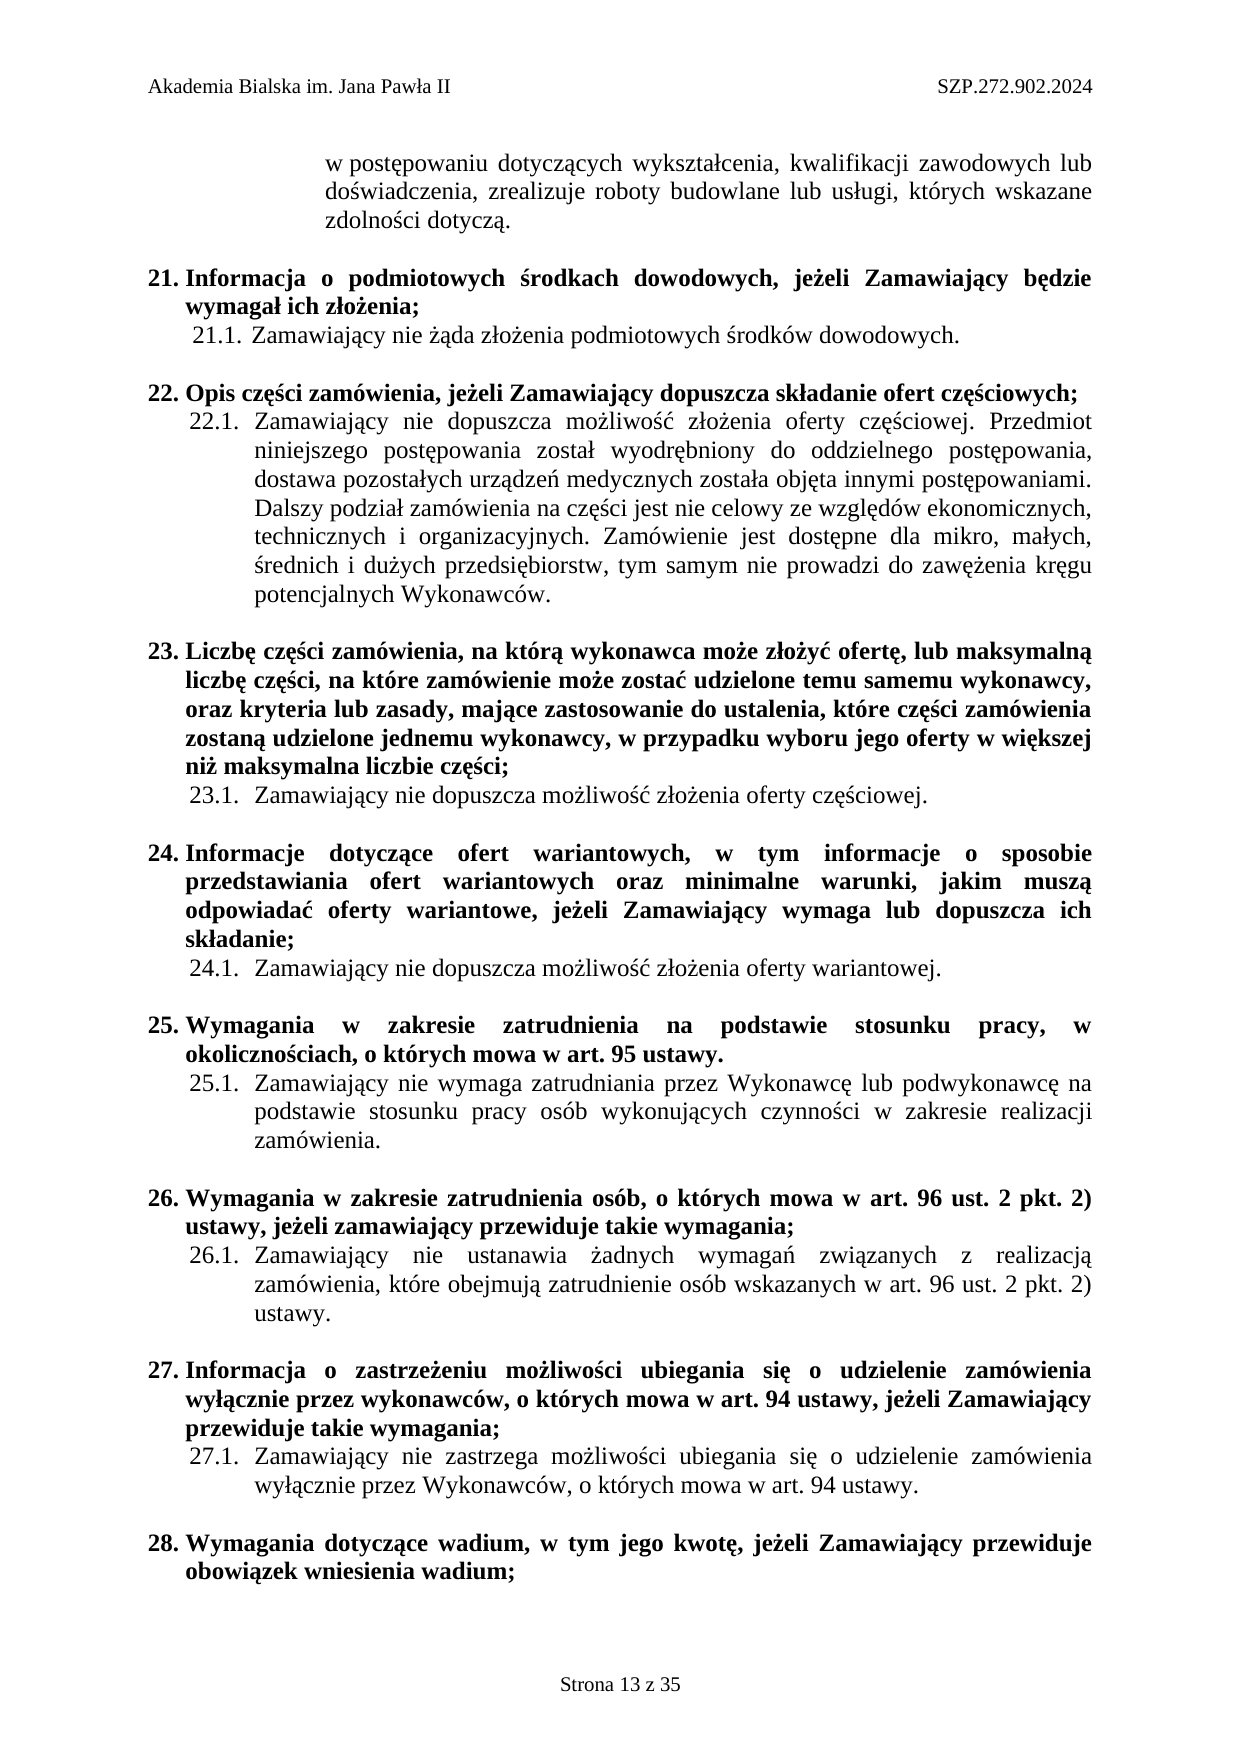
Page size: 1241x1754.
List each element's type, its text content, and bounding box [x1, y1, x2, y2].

list Zamawiający nie wymaga zatrudniania przez Wykonawcę lub podwykonawcę na podstawie stosunku pracy osób wykonujących czynności w zakresie realizacji zamówienia. [189, 1068, 1093, 1154]
list Zamawiający nie żąda złożenia podmiotowych środków dowodowych. [192, 320, 1093, 349]
list Zamawiający nie ustanawia żadnych wymagań związanych z realizacją zamówienia, które obejmują zatrudnienie osób wskazanych w art. 96 ust. 2 pkt. 2) ustawy. [189, 1240, 1093, 1326]
list Zamawiający nie dopuszcza możliwość złożenia oferty częściowej. [189, 780, 1093, 809]
list Wymagania dotyczące wadium, w tym jego kwotę, jeżeli Zamawiający przewiduje obowiązek wniesienia wadium; [148, 1528, 1093, 1585]
list Opis części zamówienia, jeżeli Zamawiający dopuszcza składanie ofert częściowych; [148, 378, 1093, 406]
list Zamawiający nie dopuszcza możliwość złożenia oferty częściowej. Przedmiot niniejszego postępowania został wyodrębniony do oddzielnego postępowania, dostawa pozostałych urządzeń medycznych została objęta innymi postępowaniami. Dalszy podział zamówienia na części jest nie celowy ze względów ekonomicznych, technicznych i organizacyjnych. Zamówienie jest dostępne dla mikro, małych, średnich i dużych przedsiębiorstw, tym samym nie prowadzi do zawężenia kręgu potencjalnych Wykonawców. [189, 406, 1093, 608]
list Informacje dotyczące ofert wariantowych, w tym informacje o sposobie przedstawiania ofert wariantowych oraz minimalne warunki, jakim muszą odpowiadać oferty wariantowe, jeżeli Zamawiający wymaga lub dopuszcza ich składanie; [148, 838, 1093, 953]
list Wymagania w zakresie zatrudnienia osób, o których mowa w art. 96 ust. 2 pkt. 2) ustawy, jeżeli zamawiający przewiduje takie wymagania; [148, 1183, 1093, 1240]
list Informacja o podmiotowych środkach dowodowych, jeżeli Zamawiający będzie wymagał ich złożenia; [148, 263, 1093, 320]
list Zamawiający nie dopuszcza możliwość złożenia oferty wariantowej. [189, 953, 1093, 981]
list Informacja o zastrzeżeniu możliwości ubiegania się o udzielenie zamówienia wyłącznie przez wykonawców, o których mowa w art. 94 ustawy, jeżeli Zamawiający przewiduje takie wymagania; [148, 1355, 1093, 1441]
list Liczbę części zamówienia, na którą wykonawca może złożyć ofertę, lub maksymalną liczbę części, na które zamówienie może zostać udzielone temu samemu wykonawcy, oraz kryteria lub zasady, mające zastosowanie do ustalenia, które części zamówienia zostaną udzielone jednemu wykonawcy, w przypadku wyboru jego oferty w większej niż maksymalna liczbie części; [148, 636, 1093, 780]
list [251, 148, 1093, 234]
list Wymagania w zakresie zatrudnienia na podstawie stosunku pracy, w okolicznościach, o których mowa w art. 95 ustawy. [148, 1010, 1093, 1068]
list Zamawiający nie zastrzega możliwości ubiegania się o udzielenie zamówienia wyłącznie przez Wykonawców, o których mowa w art. 94 ustawy. [189, 1441, 1093, 1499]
